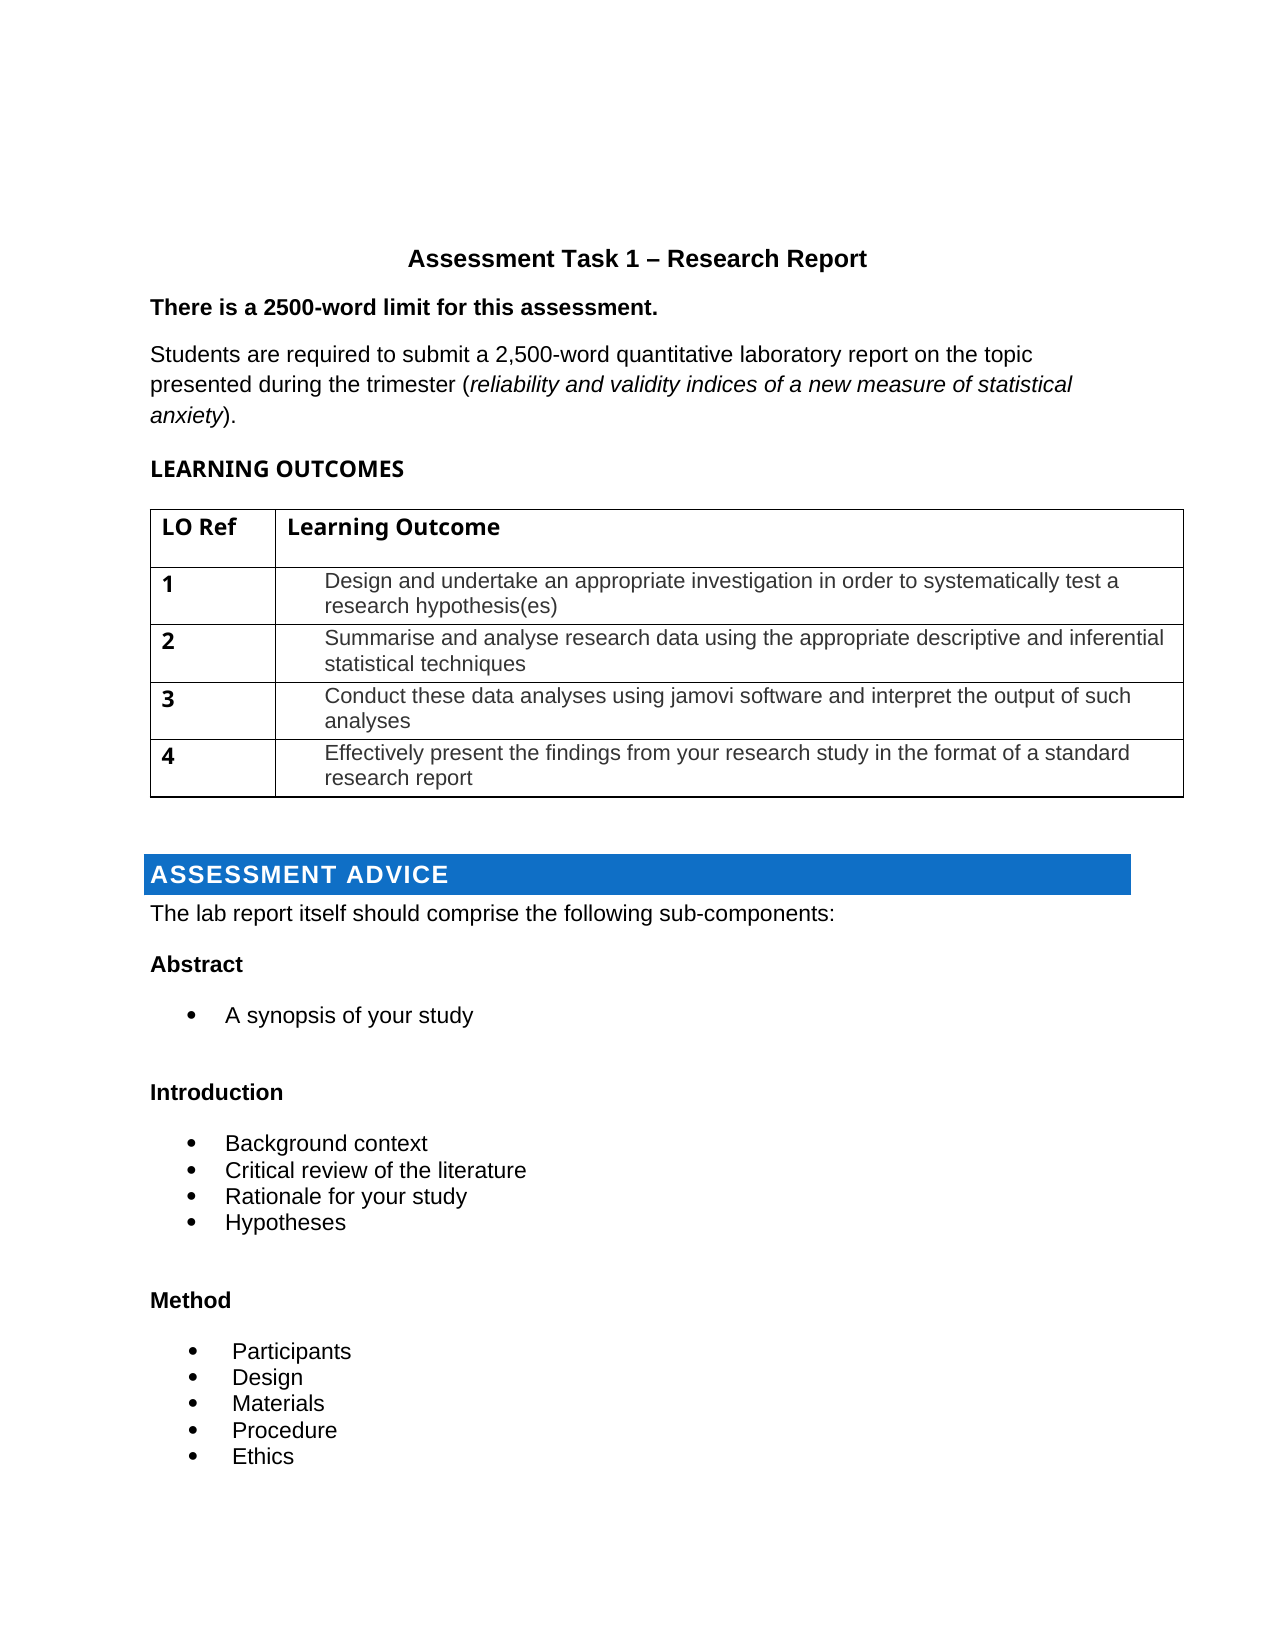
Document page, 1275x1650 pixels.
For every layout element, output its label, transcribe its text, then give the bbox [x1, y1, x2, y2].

table_cell 2 [151, 625, 275, 682]
list Ethics [189, 1443, 1125, 1469]
table_header LO Ref [151, 510, 275, 567]
text The lab report itself should comprise the following sub-components: [150, 900, 1125, 926]
text LEARNING OUTCOMES [150, 453, 1125, 484]
list Rationale for your study [187, 1183, 1125, 1209]
text There is a 2500-word limit for this assessment. [150, 294, 1125, 320]
list Procedure [189, 1417, 1125, 1443]
table_cell 4 [151, 740, 275, 796]
text Method [150, 1287, 1125, 1313]
table_cell Effectively present the findings from your research study in the format of a standard research report [276, 740, 1183, 796]
text Assessment Task 1 – Research Report [150, 244, 1125, 273]
text Students are required to submit a 2,500-word quantitative laboratory report on the topic presented during the trimester (reliability and validity indices of a new measure of statistical anxiety). [150, 341, 1125, 428]
list Hypotheses [187, 1209, 1125, 1236]
table_cell 3 [151, 683, 275, 739]
subtitle Assessment Advice [150, 860, 1125, 889]
list Design [189, 1364, 1125, 1390]
list Participants [189, 1338, 1125, 1364]
list Critical review of the literature [187, 1157, 1125, 1183]
table_cell Conduct these data analyses using jamovi software and interpret the output of such analyses [276, 683, 1183, 739]
table_cell Design and undertake an appropriate investigation in order to systematically test a research hypothesis(es) [276, 568, 1183, 624]
list Background context [187, 1130, 1125, 1157]
list A synopsis of your study [187, 1002, 1125, 1028]
table_cell 1 [151, 568, 275, 624]
text Abstract [150, 951, 1125, 977]
table_header Learning Outcome [276, 510, 1183, 567]
text Introduction [150, 1079, 1125, 1106]
table_cell Summarise and analyse research data using the appropriate descriptive and inferential statistical techniques [276, 625, 1183, 682]
list Materials [189, 1390, 1125, 1417]
